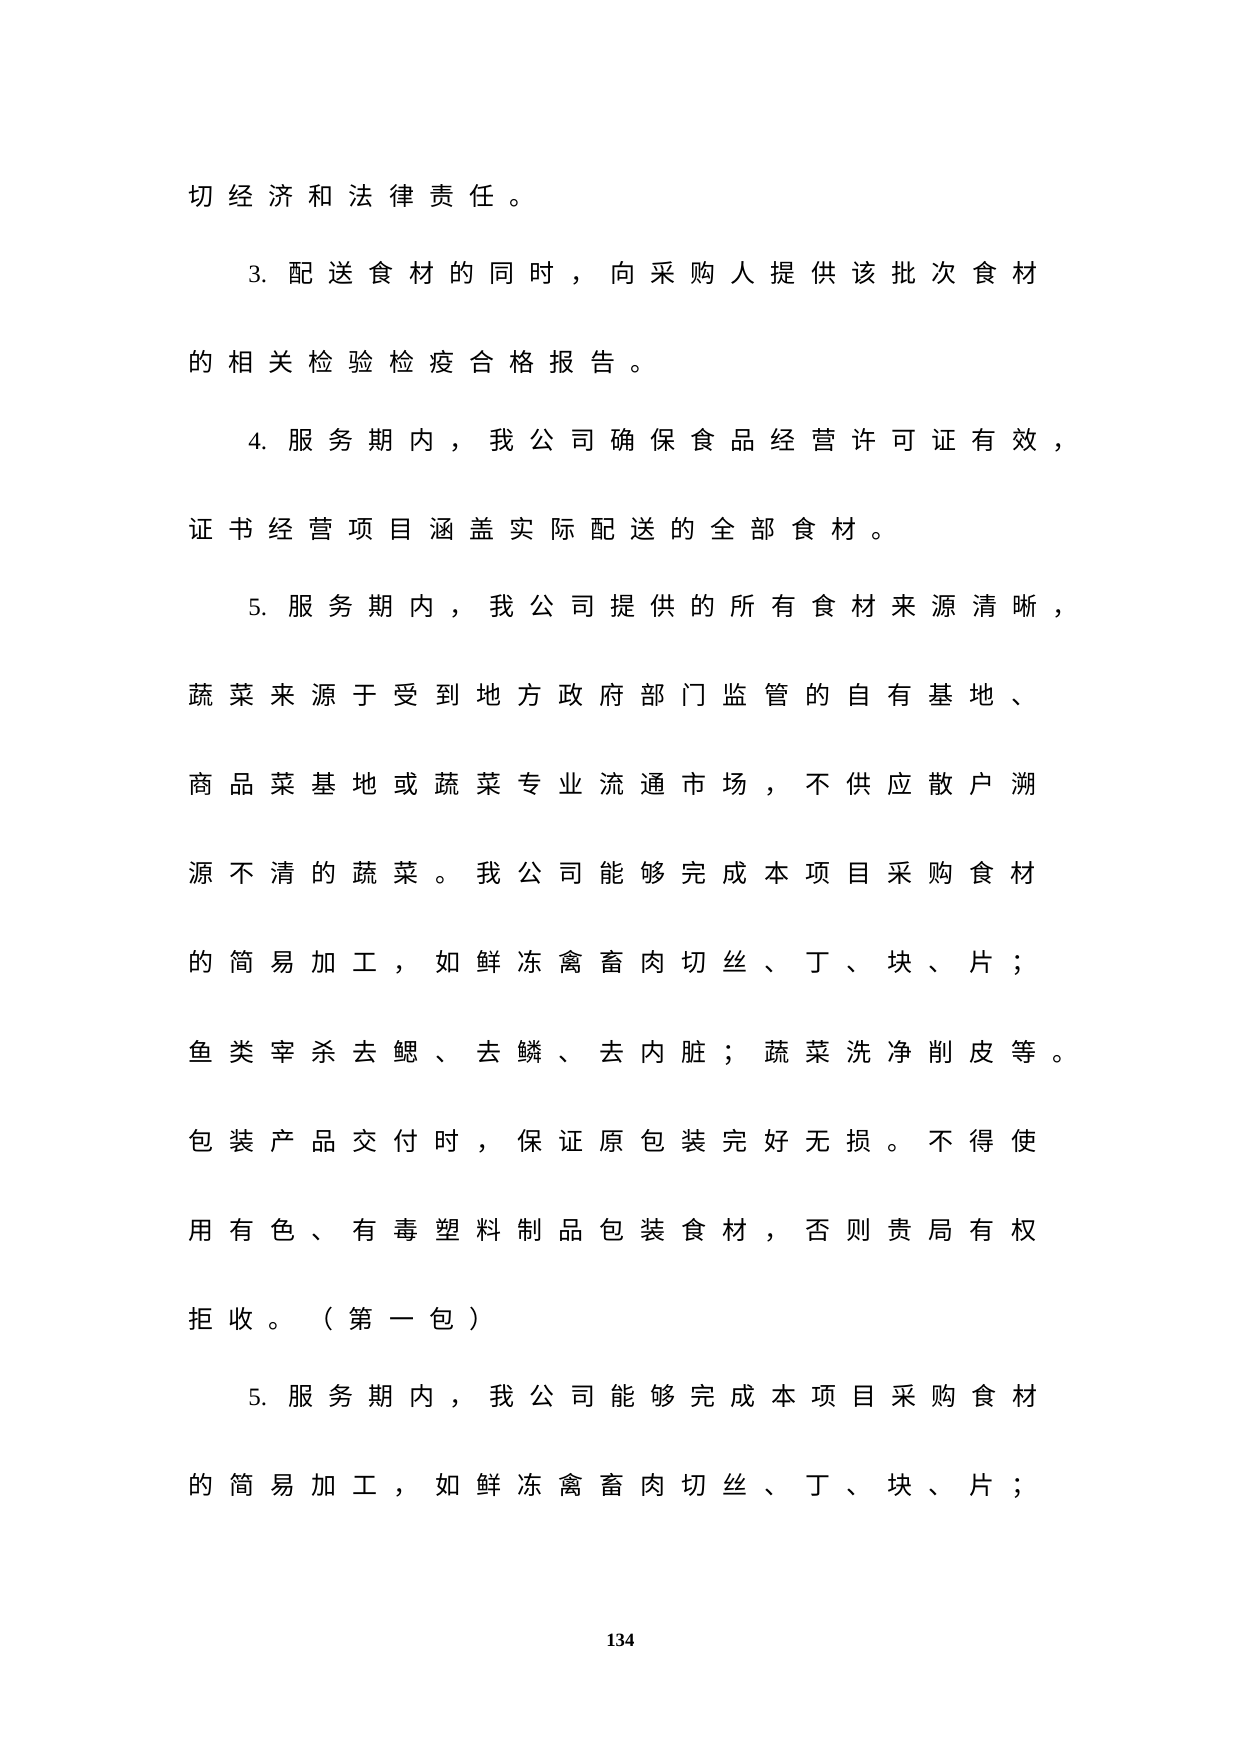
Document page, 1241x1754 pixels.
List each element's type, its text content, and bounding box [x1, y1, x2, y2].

text 5. 服务期内，我公司提供的所有食材来源清晰，蔬菜来源于受到地方政府部门监管的自有基地、商品菜基地或蔬菜专业流通市场，不供应散户溯源不清的蔬菜。我公司能够完成本项目采购食材的简易加工，如鲜冻禽畜肉切丝、丁、块、片；鱼类宰杀去鳃、去鳞、去内脏；蔬菜洗净削皮等。包装产品交付时，保证原包装完好无损。不得使用有色、有毒塑料制品包装食材，否则贵局有权拒收。（第一包） [188, 575, 1052, 1347]
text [188, 164, 1052, 224]
text 4. 服务期内，我公司确保食品经营许可证有效，证书经营项目涵盖实际配送的全部食材。 [188, 408, 1052, 557]
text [188, 1365, 1052, 1513]
text 3. 配送食材的同时，向采购人提供该批次食材的相关检验检疫合格报告。 [188, 242, 1052, 390]
